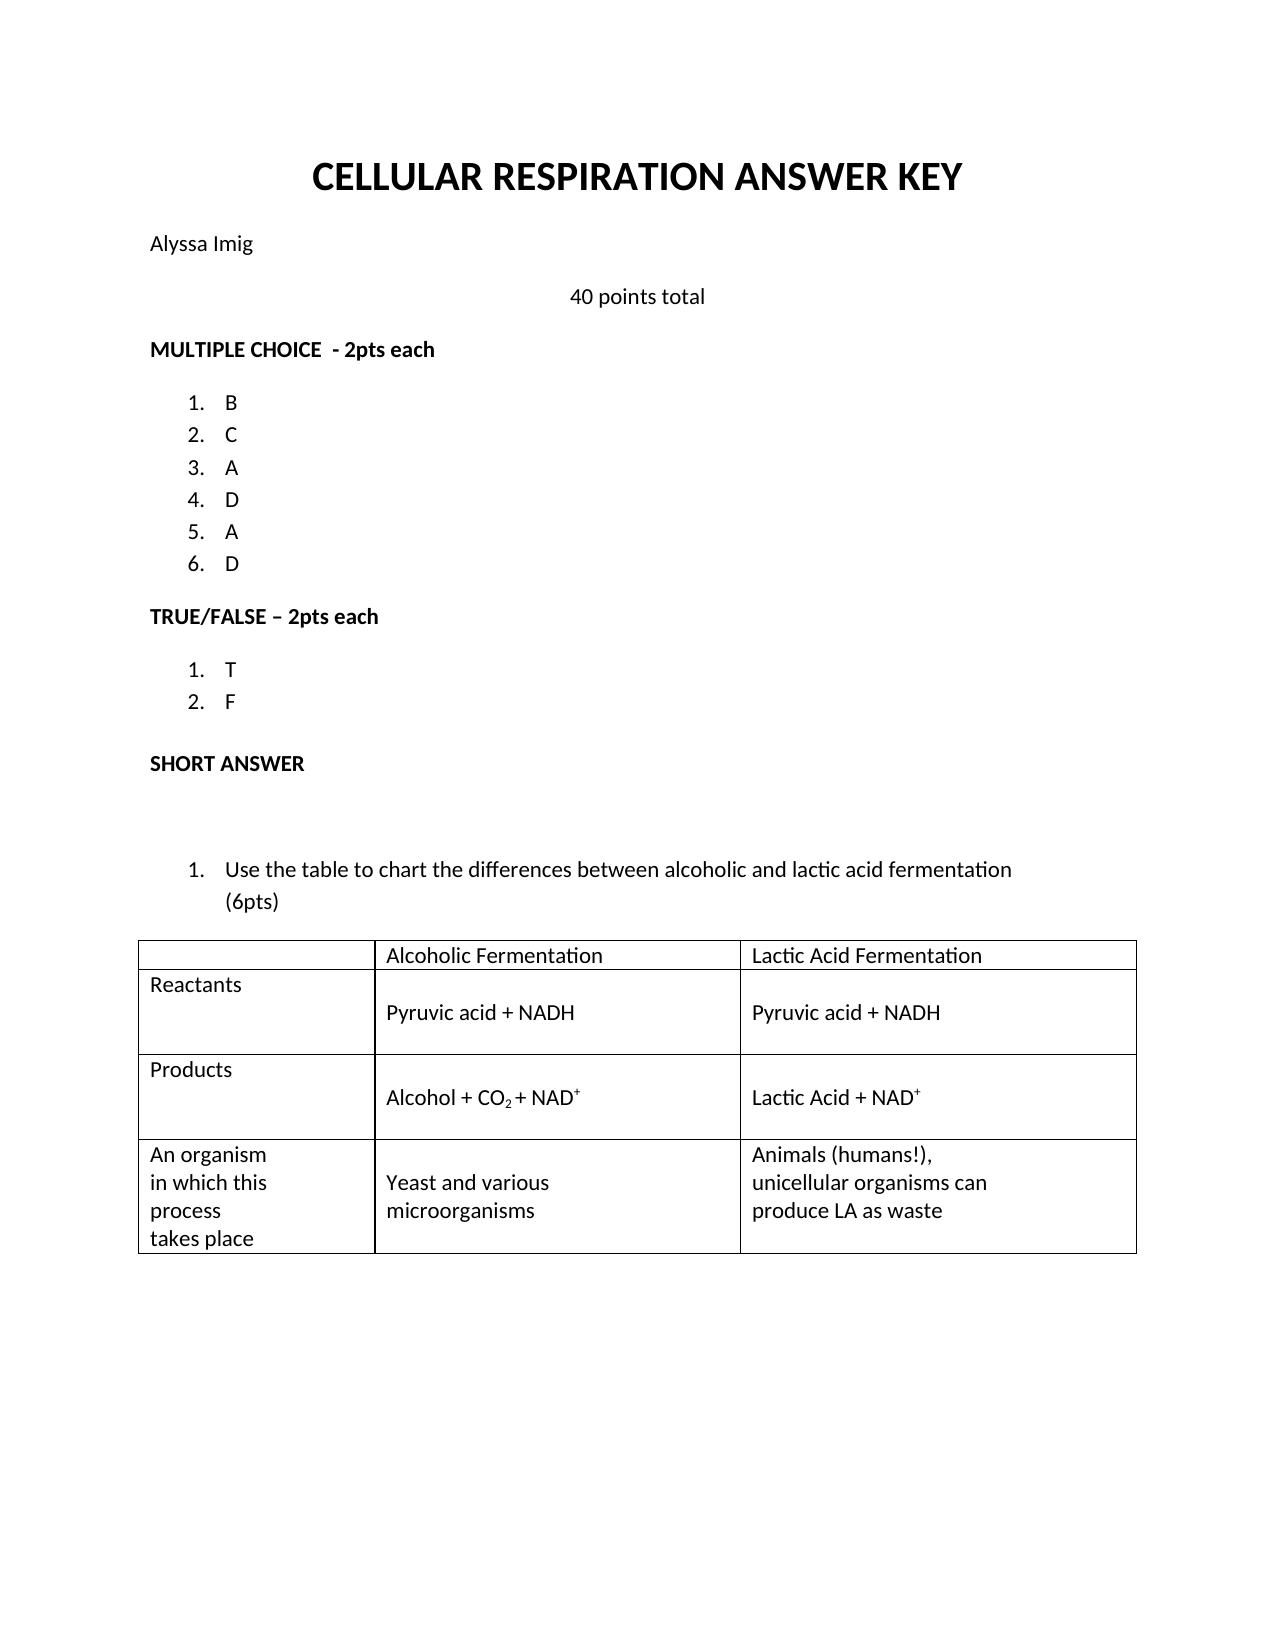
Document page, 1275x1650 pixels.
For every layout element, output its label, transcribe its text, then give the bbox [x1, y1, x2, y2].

text 40 points total [150, 282, 1125, 310]
table_cell Alcohol + CO2 + NAD+ [376, 1055, 740, 1139]
text CELLULAR RESPIRATION ANSWER KEY [150, 150, 1125, 201]
list F [187, 687, 1031, 716]
table_cell Animals (humans!), unicellular organisms can produce LA as waste [741, 1140, 1136, 1252]
text TRUE/FALSE – 2pts each [150, 602, 1031, 630]
list T [187, 655, 1031, 683]
table_header Lactic Acid Fermentation [741, 941, 1136, 969]
text Alyssa Imig [150, 229, 1125, 257]
table_cell Lactic Acid + NAD+ [741, 1055, 1136, 1139]
table_cell Yeast and various microorganisms [376, 1140, 740, 1252]
list A [187, 453, 1125, 481]
text SHORT ANSWER [150, 749, 1031, 777]
table_header [139, 941, 374, 969]
table_cell Reactants [139, 970, 374, 1054]
list C [187, 421, 1125, 448]
list B [187, 388, 1125, 416]
table_cell Products [139, 1055, 374, 1139]
table_cell Pyruvic acid + NADH [741, 970, 1136, 1054]
list D [187, 485, 1125, 513]
table_cell Pyruvic acid + NADH [376, 970, 740, 1054]
list Use the table to chart the differences between alcoholic and lactic acid fermentation (6pts) [187, 855, 1031, 915]
text MULTIPLE CHOICE - 2pts each [150, 335, 1125, 363]
list A [187, 517, 1125, 545]
table_cell An organism in which this process takes place [139, 1140, 374, 1252]
table_header Alcoholic Fermentation [376, 941, 740, 969]
list D [187, 549, 1125, 577]
